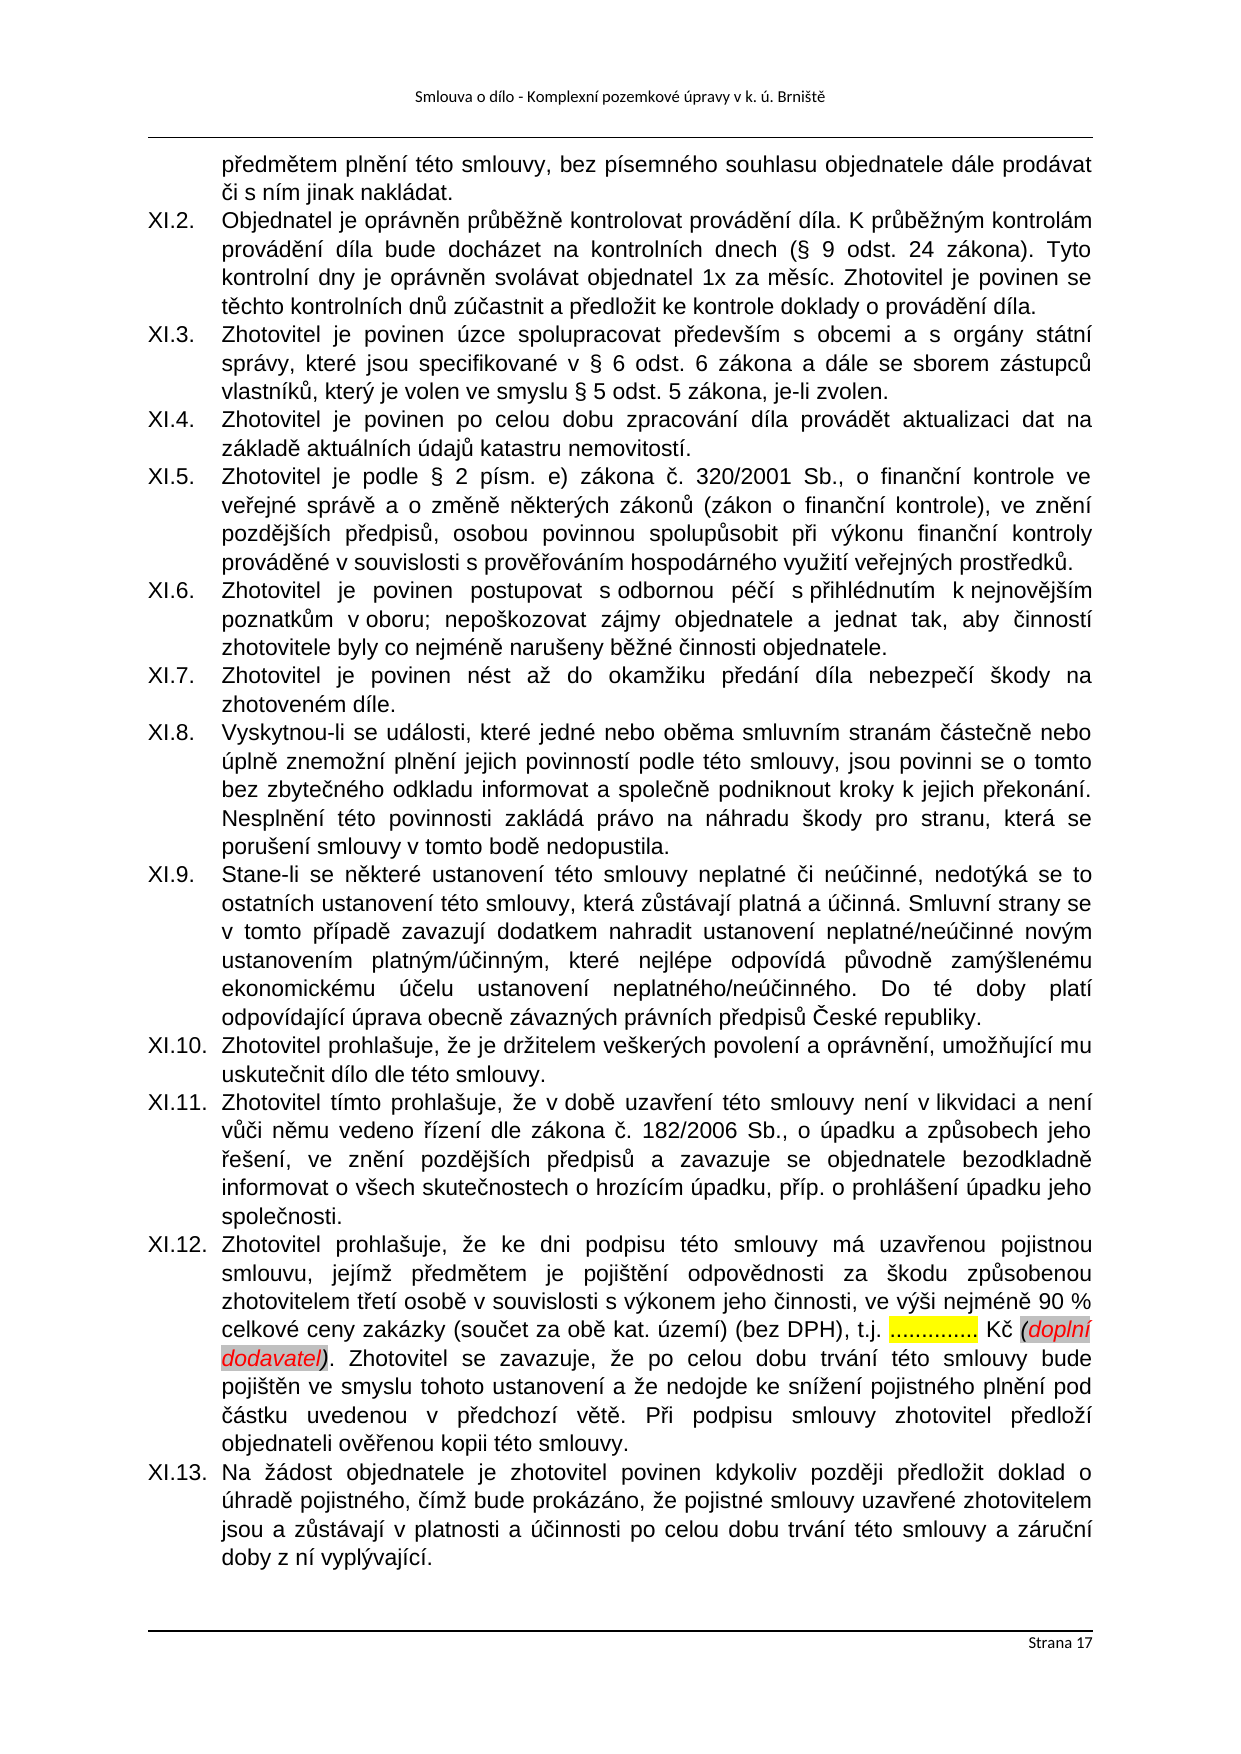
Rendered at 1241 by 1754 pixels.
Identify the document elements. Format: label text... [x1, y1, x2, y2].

list Zhotovitel je povinen po celou dobu zpracování díla provádět aktualizaci dat na základě aktuálních údajů katastru nemovitostí. [148, 406, 1093, 461]
list Zhotovitel je povinen nést až do okamžiku předání díla nebezpečí škody na zhotoveném díle. [148, 662, 1093, 717]
list Zhotovitel prohlašuje, že ke dni podpisu této smlouvy má uzavřenou pojistnou smlouvu, jejímž předmětem je pojištění odpovědnosti za škodu způsobenou zhotovitelem třetí osobě v souvislosti s výkonem jeho činnosti, ve výši nejméně 90 % celkové ceny zakázky (součet za obě kat. území) (bez DPH), t.j. .............. Kč (doplní dodavatel). Zhotovitel se zavazuje, že po celou dobu trvání této smlouvy bude pojištěn ve smyslu tohoto ustanovení a že nedojde ke snížení pojistného plnění pod částku uvedenou v předchozí větě. Při podpisu smlouvy zhotovitel předloží objednateli ověřenou kopii této smlouvy. [148, 1231, 1093, 1457]
list Stane-li se některé ustanovení této smlouvy neplatné či neúčinné, nedotýká se to ostatních ustanovení této smlouvy, která zůstávají platná a účinná. Smluvní strany se v tomto případě zavazují dodatkem nahradit ustanovení neplatné/neúčinné novým ustanovením platným/účinným, které nejlépe odpovídá původně zamýšlenému ekonomickému účelu ustanovení neplatného/neúčinného. Do té doby platí odpovídající úprava obecně závazných právních předpisů České republiky. [148, 861, 1093, 1030]
list Zhotovitel tímto prohlašuje, že v době uzavření této smlouvy není v likvidaci a není vůči němu vedeno řízení dle zákona č. 182/2006 Sb., o úpadku a způsobech jeho řešení, ve znění pozdějších předpisů a zavazuje se objednatele bezodkladně informovat o všech skutečnostech o hrozícím úpadku, příp. o prohlášení úpadku jeho společnosti. [148, 1089, 1093, 1229]
list Vyskytnou-li se události, které jedné nebo oběma smluvním stranám částečně nebo úplně znemožní plnění jejich povinností podle této smlouvy, jsou povinni se o tomto bez zbytečného odkladu informovat a společně podniknout kroky k jejich překonání. Nesplnění této povinnosti zakládá právo na náhradu škody pro stranu, která se porušení smlouvy v tomto bodě nedopustila. [148, 719, 1093, 859]
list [148, 151, 1093, 205]
list Zhotovitel je povinen úzce spolupracovat především s obcemi a s orgány státní správy, které jsou specifikované v § 6 odst. 6 zákona a dále se sborem zástupců vlastníků, který je volen ve smyslu § 5 odst. 5 zákona, je-li zvolen. [148, 321, 1093, 404]
list Na žádost objednatele je zhotovitel povinen kdykoliv později předložit doklad o úhradě pojistného, čímž bude prokázáno, že pojistné smlouvy uzavřené zhotovitelem jsou a zůstávají v platnosti a účinnosti po celou dobu trvání této smlouvy a záruční doby z ní vyplývající. [148, 1459, 1093, 1570]
list Objednatel je oprávněn průběžně kontrolovat provádění díla. K průběžným kontrolám provádění díla bude docházet na kontrolních dnech (§ 9 odst. 24 zákona). Tyto kontrolní dny je oprávněn svolávat objednatel 1x za měsíc. Zhotovitel je povinen se těchto kontrolních dnů zúčastnit a předložit ke kontrole doklady o provádění díla. [148, 207, 1093, 319]
list Zhotovitel je povinen postupovat s odbornou péčí s přihlédnutím k nejnovějším poznatkům v oboru; nepoškozovat zájmy objednatele a jednat tak, aby činností zhotovitele byly co nejméně narušeny běžné činnosti objednatele. [148, 577, 1093, 660]
list Zhotovitel je podle § 2 písm. e) zákona č. 320/2001 Sb., o finanční kontrole ve veřejné správě a o změně některých zákonů (zákon o finanční kontrole), ve znění pozdějších předpisů, osobou povinnou spolupůsobit při výkonu finanční kontroly prováděné v souvislosti s prověřováním hospodárného využití veřejných prostředků. [148, 463, 1093, 575]
list Zhotovitel prohlašuje, že je držitelem veškerých povolení a oprávnění, umožňující mu uskutečnit dílo dle této smlouvy. [148, 1032, 1093, 1087]
